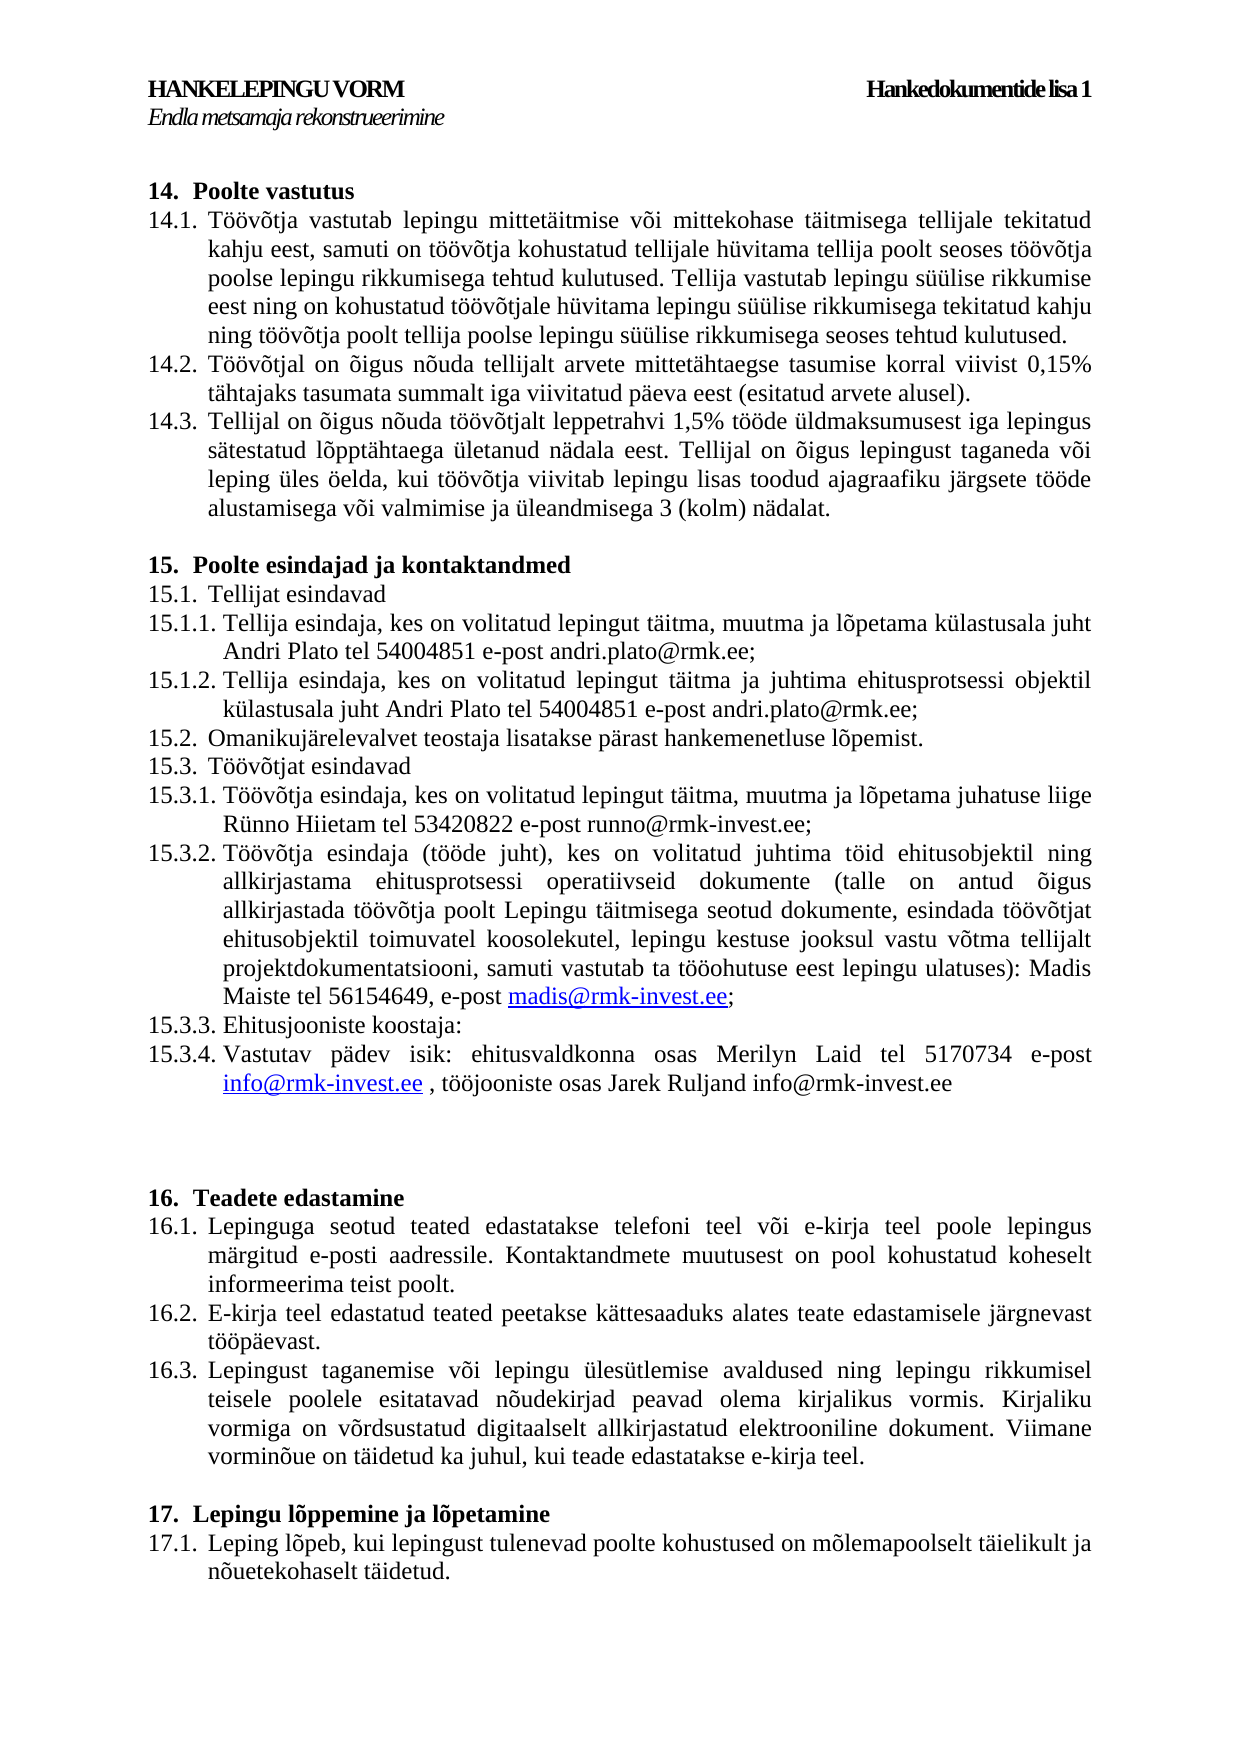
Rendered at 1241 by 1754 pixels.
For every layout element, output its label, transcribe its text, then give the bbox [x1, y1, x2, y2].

list Töövõtja esindaja (tööde juht), kes on volitatud juhtima töid ehitusobjektil ning allkirjastama ehitusprotsessi operatiivseid dokumente (talle on antud õigus allkirjastada töövõtja poolt Lepingu täitmisega seotud dokumente, esindada töövõtjat ehitusobjektil toimuvatel koosolekutel, lepingu kestuse jooksul vastu võtma tellijalt projektdokumentatsiooni, samuti vastutab ta tööohutuse eest lepingu ulatuses): Madis Maiste tel 56154649, e-post madis@rmk-invest.ee; [148, 838, 1093, 1010]
list Töövõtjat esindavad [148, 751, 1093, 780]
list Teadete edastamine [148, 1183, 1093, 1211]
list Lepingu lõppemine ja lõpetamine [148, 1499, 1093, 1528]
list E-kirja teel edastatud teated peetakse kättesaaduks alates teate edastamisele järgnevast tööpäevast. [148, 1298, 1093, 1355]
list Lepinguga seotud teated edastatakse telefoni teel või e-kirja teel poole lepingus märgitud e-posti aadressile. Kontaktandmete muutusest on pool kohustatud koheselt informeerima teist poolt. [148, 1211, 1093, 1298]
list Tellijat esindavad [148, 579, 1093, 608]
list Tellija esindaja, kes on volitatud lepingut täitma ja juhtima ehitusprotsessi objektil külastusala juht Andri Plato tel 54004851 e-post andri.plato@rmk.ee; [148, 665, 1093, 723]
list Poolte vastutus [148, 176, 1093, 205]
list Töövõtjal on õigus nõuda tellijalt arvete mittetähtaegse tasumise korral viivist 0,15% tähtajaks tasumata summalt iga viivitatud päeva eest (esitatud arvete alusel). [148, 349, 1093, 406]
list Leping lõpeb, kui lepingust tulenevad poolte kohustused on mõlemapoolselt täielikult ja nõuetekohaselt täidetud. [148, 1528, 1093, 1585]
list Lepingust taganemise või lepingu ülesütlemise avaldused ning lepingu rikkumisel teisele poolele esitatavad nõudekirjad peavad olema kirjalikus vormis. Kirjaliku vormiga on võrdsustatud digitaalselt allkirjastatud elektrooniline dokument. Viimane vorminõue on täidetud ka juhul, kui teade edastatakse e-kirja teel. [148, 1355, 1093, 1470]
list Vastutav pädev isik: ehitusvaldkonna osas Merilyn Laid tel 5170734 e-post info@rmk-invest.ee , tööjooniste osas Jarek Ruljand info@rmk-invest.ee [148, 1039, 1093, 1096]
list Tellija esindaja, kes on volitatud lepingut täitma, muutma ja lõpetama külastusala juht Andri Plato tel 54004851 e-post andri.plato@rmk.ee; [148, 608, 1093, 665]
list Poolte esindajad ja kontaktandmed [148, 550, 1093, 579]
list Töövõtja vastutab lepingu mittetäitmise või mittekohase täitmisega tellijale tekitatud kahju eest, samuti on töövõtja kohustatud tellijale hüvitama tellija poolt seoses töövõtja poolse lepingu rikkumisega tehtud kulutused. Tellija vastutab lepingu süülise rikkumise eest ning on kohustatud töövõtjale hüvitama lepingu süülise rikkumisega tekitatud kahju ning töövõtja poolt tellija poolse lepingu süülise rikkumisega seoses tehtud kulutused. [148, 205, 1093, 349]
list Omanikujärelevalvet teostaja lisatakse pärast hankemenetluse lõpemist. [148, 723, 1093, 751]
list Töövõtja esindaja, kes on volitatud lepingut täitma, muutma ja lõpetama juhatuse liige Rünno Hiietam tel 53420822 e-post runno@rmk-invest.ee; [148, 780, 1093, 838]
list Ehitusjooniste koostaja: [148, 1010, 1093, 1039]
list Tellijal on õigus nõuda töövõtjalt leppetrahvi 1,5% tööde üldmaksumusest iga lepingus sätestatud lõpptähtaega ületanud nädala eest. Tellijal on õigus lepingust taganeda või leping üles öelda, kui töövõtja viivitab lepingu lisas toodud ajagraafiku järgsete tööde alustamisega või valmimise ja üleandmisega 3 (kolm) nädalat. [148, 406, 1093, 521]
